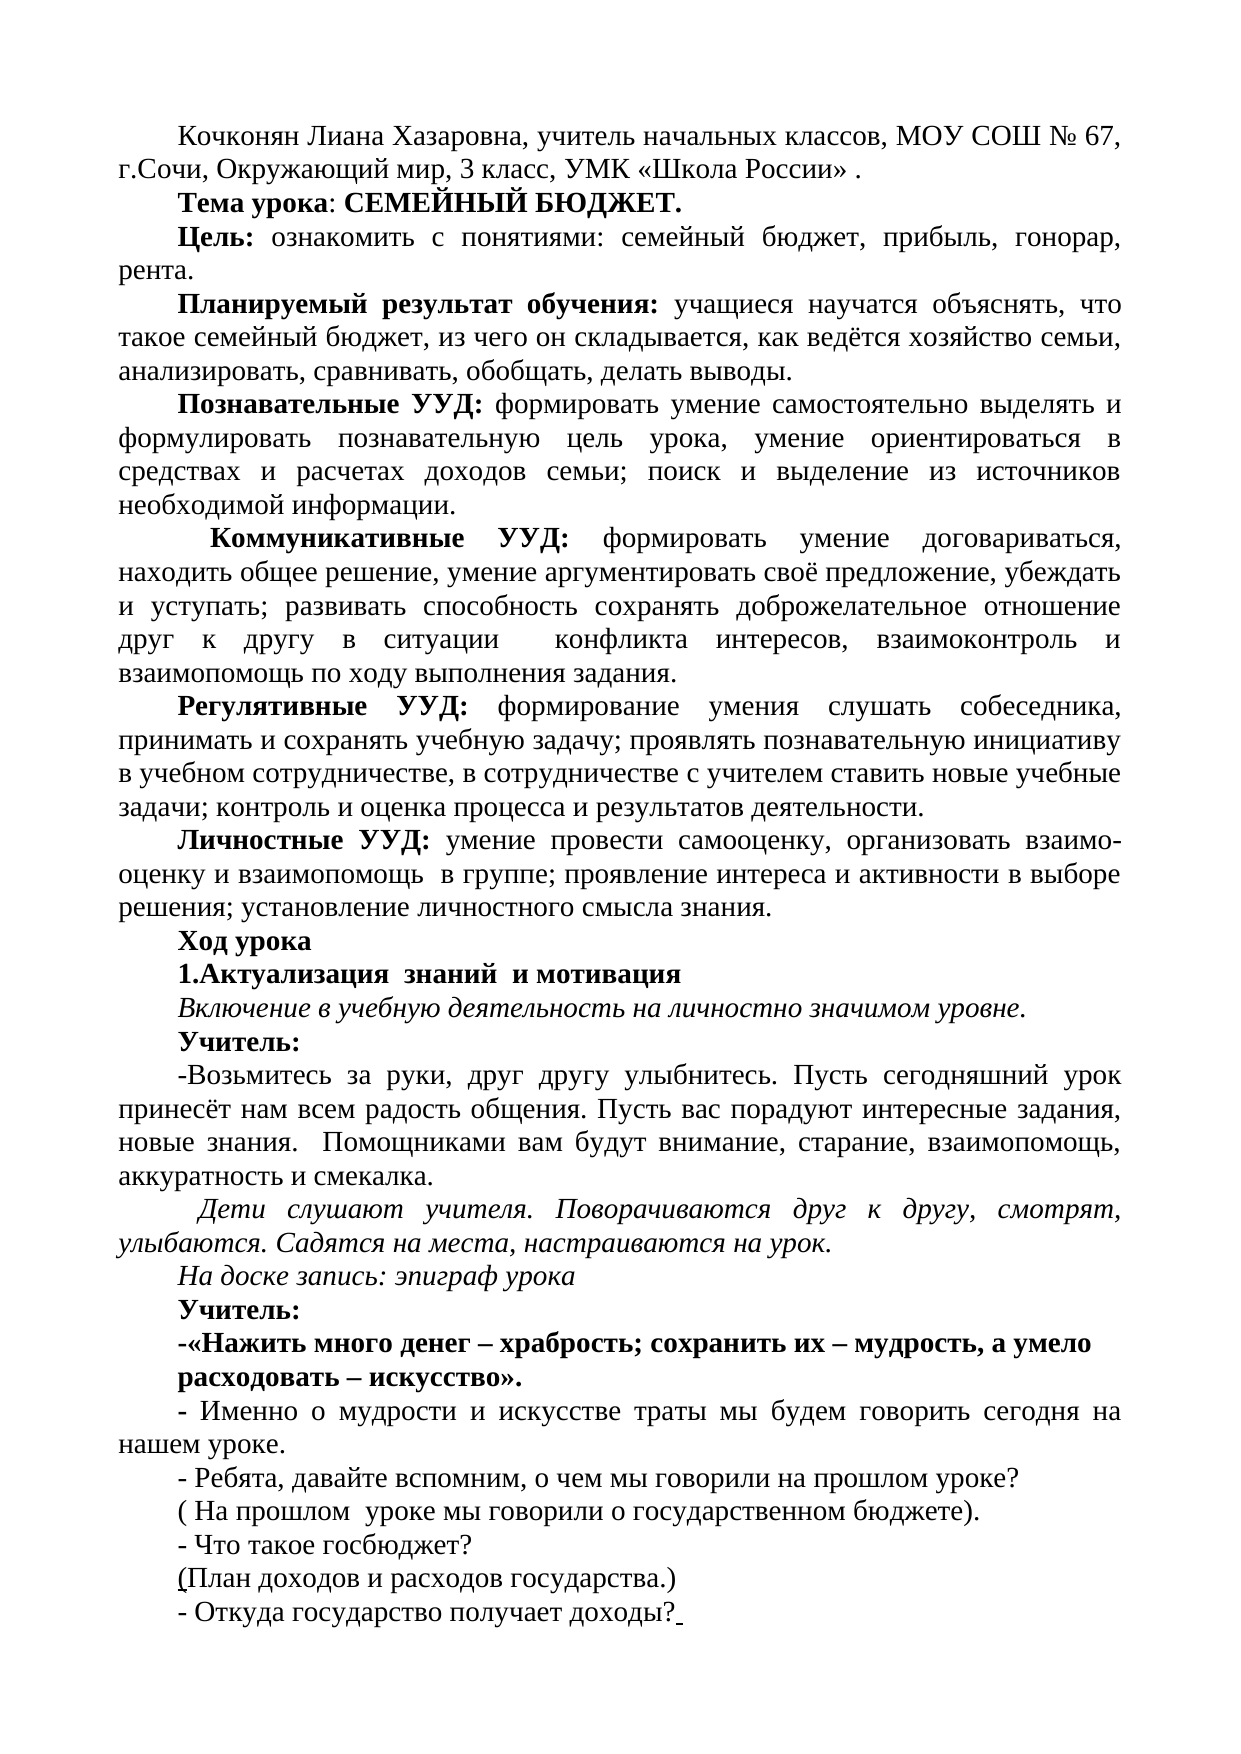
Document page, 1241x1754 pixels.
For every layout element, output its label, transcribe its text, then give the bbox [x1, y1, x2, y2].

text (План доходов и расходов государства.) [118, 1560, 1122, 1594]
text Личностные УУД: умение провести самооценку, организовать взаимо- оценку и взаимопомощь в группе; проявление интереса и активности в выборе решения; установление личностного смысла знания. [118, 822, 1122, 923]
text Включение в учебную деятельность на личностно значимом уровне. [118, 990, 1122, 1024]
text -Возьмитесь за руки, друг другу улыбнитесь. Пусть сегодняшний урок принесёт нам всем радость общения. Пусть вас порадуют интересные задания, новые знания. Помощниками вам будут внимание, старание, взаимопомощь, аккуратность и смекалка. [118, 1057, 1122, 1191]
text Познавательные УУД: формировать умение самостоятельно выделять и формулировать познавательную цель урока, умение ориентироваться в средствах и расчетах доходов семьи; поиск и выделение из источников необходимой информации. [118, 386, 1122, 521]
text Ход урока [118, 923, 1122, 957]
text ( На прошлом уроке мы говорили о государственном бюджете). [118, 1493, 1122, 1527]
text Учитель: [118, 1024, 1122, 1057]
text -«Нажить много денег – храбрость; сохранить их – мудрость, а умело [118, 1326, 1122, 1359]
text Кочконян Лиана Хазаровна, учитель начальных классов, МОУ СОШ № .Сочи, Окружающий мир, 3 класс, УМК «Школа России» . [118, 118, 1122, 185]
text 1.Актуализация знаний и мотивация [118, 957, 1122, 990]
text Тема урока: СЕМЕЙНЫЙ БЮДЖЕТ. [118, 185, 1122, 219]
text - Что такое госбюджет? [118, 1527, 1122, 1560]
text - Откуда государство получает доходы? [118, 1594, 1122, 1627]
text - Именно о мудрости и искусстве траты мы будем говорить сегодня на нашем уроке. [118, 1393, 1122, 1460]
text - Ребята, давайте вспомним, о чем мы говорили на прошлом уроке? [118, 1460, 1122, 1493]
text Коммуникативные УУД: формировать умение договариваться, находить общее решение, умение аргументировать своё предложение, убеждать и уступать; развивать способность сохранять доброжелательное отношение друг к другу в ситуации конфликта интересов, взаимоконтроль и взаимопомощь по ходу выполнения задания. [118, 521, 1122, 688]
text Планируемый результат обучения: учащиеся научатся объяснять, что такое семейный бюджет, из чего он складывается, как ведётся хозяйство семьи, анализировать, сравнивать, обобщать, делать выводы. [118, 286, 1122, 386]
text На доске запись: эпиграф урока [118, 1258, 1122, 1292]
text Дети слушают учителя. Поворачиваются друг к другу, смотрят, улыбаются. Садятся на места, настраиваются на урок. [118, 1191, 1122, 1258]
text Цель: ознакомить с понятиями: семейный бюджет, прибыль, гонорар, рента. [118, 219, 1122, 286]
text расходовать – искусство». [118, 1359, 1122, 1393]
text Учитель: [118, 1292, 1122, 1326]
text Регулятивные УУД: формирование умения слушать собеседника, принимать и сохранять учебную задачу; проявлять познавательную инициативу в учебном сотрудничестве, в сотрудничестве с учителем ставить новые учебные задачи; контроль и оценка процесса и результатов деятельности. [118, 688, 1122, 822]
